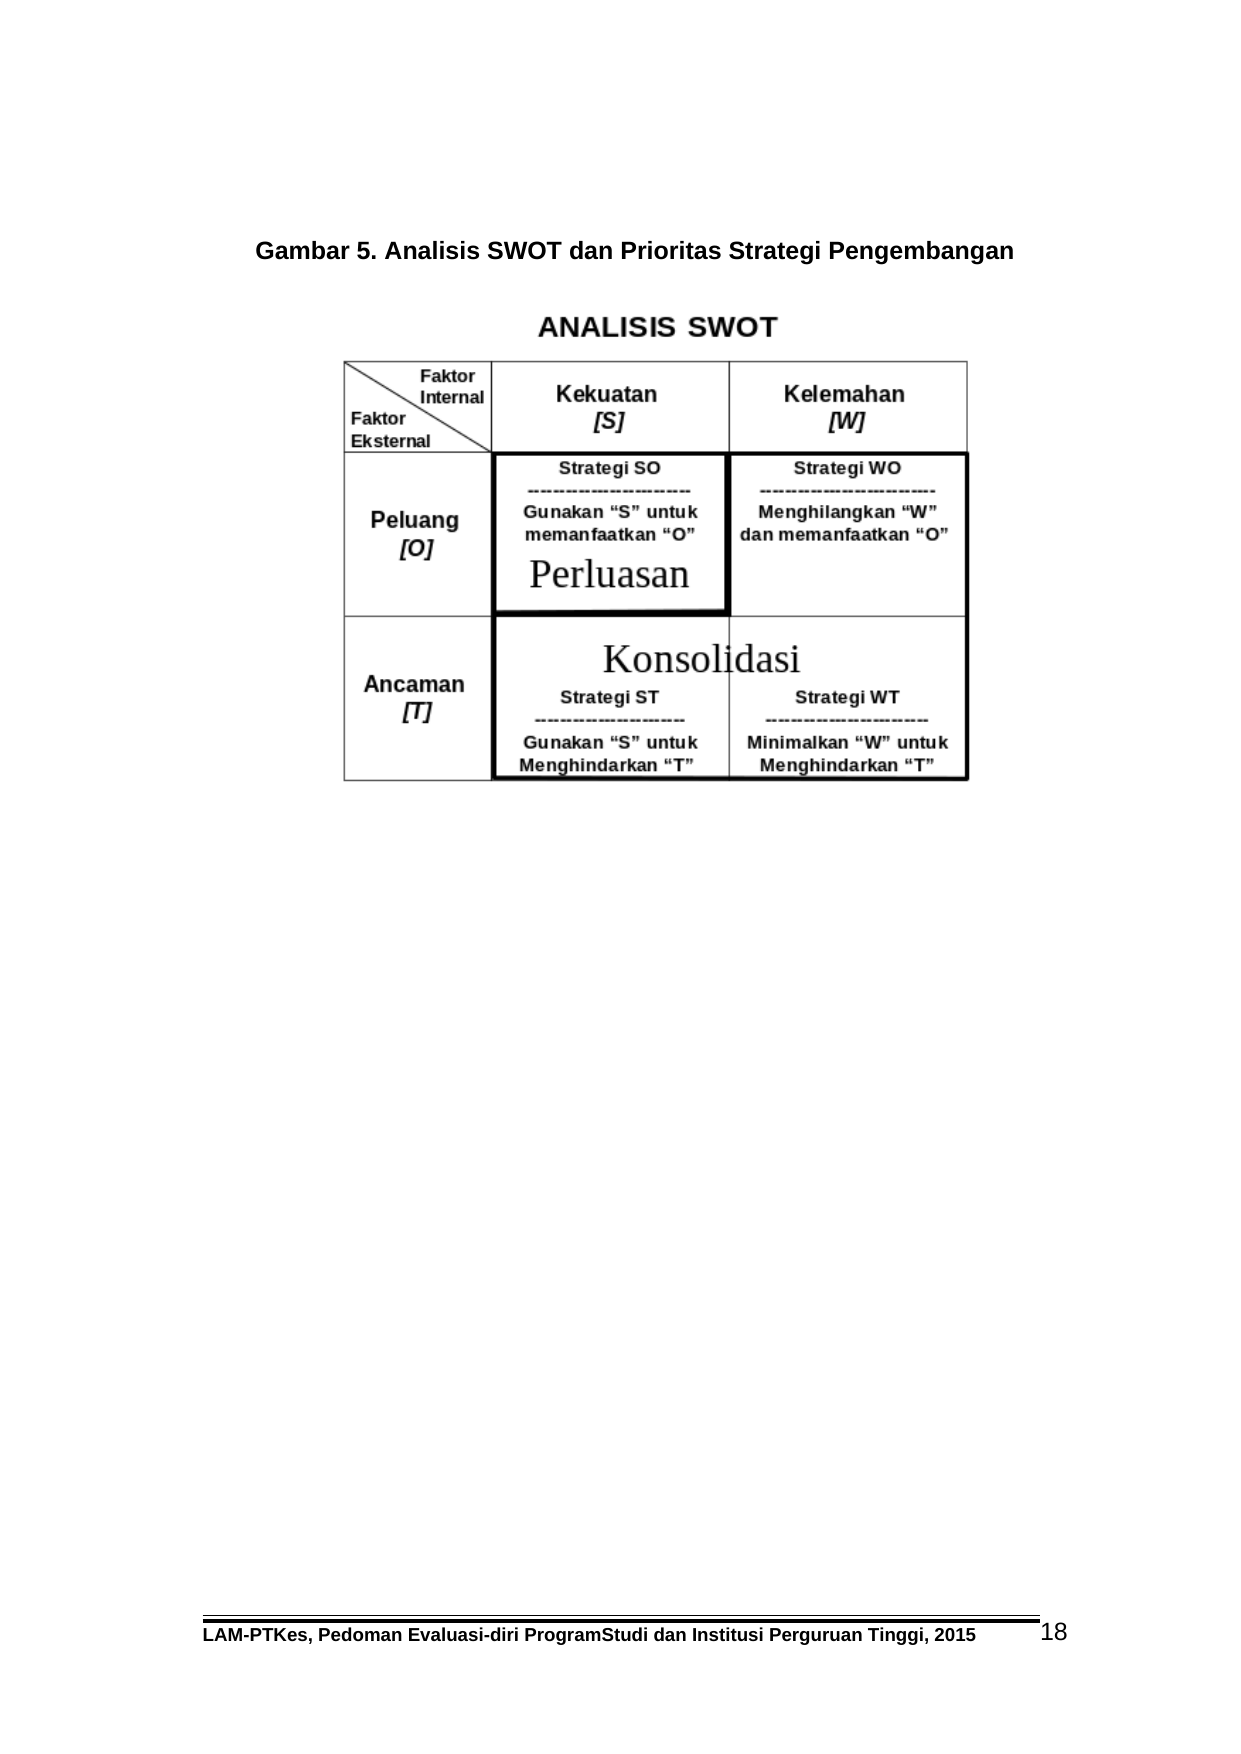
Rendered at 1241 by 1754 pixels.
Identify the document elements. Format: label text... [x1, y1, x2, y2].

text Gambar 5. Analisis SWOT dan Prioritas Strategi Pengembangan [202, 236, 1068, 265]
